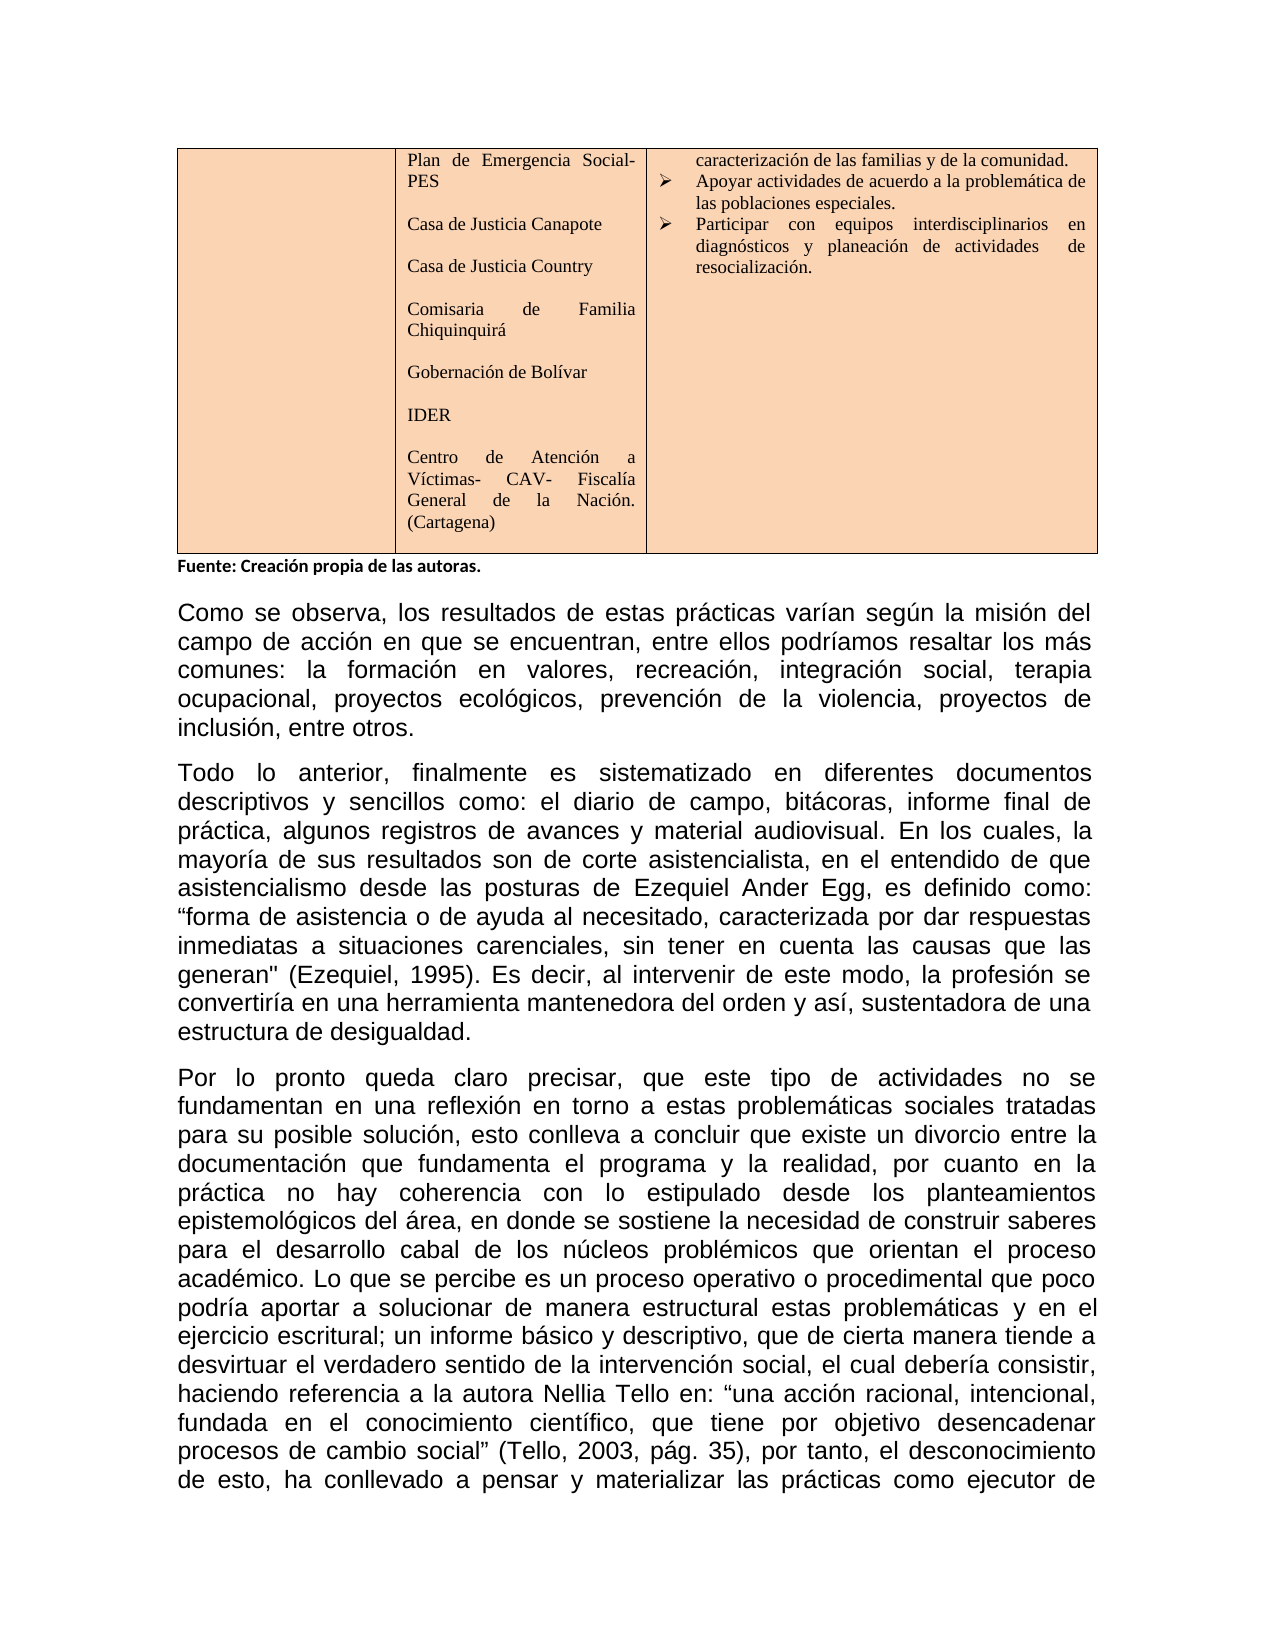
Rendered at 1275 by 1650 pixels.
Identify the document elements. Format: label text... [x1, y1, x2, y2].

text Fuente: Creación propia de las autoras. [177, 554, 1098, 577]
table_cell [178, 149, 395, 553]
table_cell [647, 149, 1097, 553]
text Todo lo anterior, finalmente es sistematizado en diferentes documentos descriptivos y sencillos como: el diario de campo, bitácoras, informe final de práctica, algunos registros de avances y material audiovisual. En los cuales, la mayoría de sus resultados son de corte asistencialista, en el entendido de que asistencialismo desde las posturas de Ezequiel Ander Egg, es definido como: “forma de asistencia o de ayuda al necesitado, caracterizada por dar respuestas inmediatas a situaciones carenciales, sin tener en cuenta las causas que las generan" (Ezequiel, 1995). Es decir, al intervenir de este modo, la profesión se convertiría en una herramienta mantenedora del orden y así, sustentadora de una estructura de desigualdad. [177, 758, 1093, 1046]
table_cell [396, 149, 646, 553]
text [177, 1063, 1098, 1494]
text Como se observa, los resultados de estas prácticas varían según la misión del campo de acción en que se encuentran, entre ellos podríamos resaltar los más comunes: la formación en valores, recreación, integración social, terapia ocupacional, proyectos ecológicos, prevención de la violencia, proyectos de inclusión, entre otros. [177, 598, 1093, 742]
